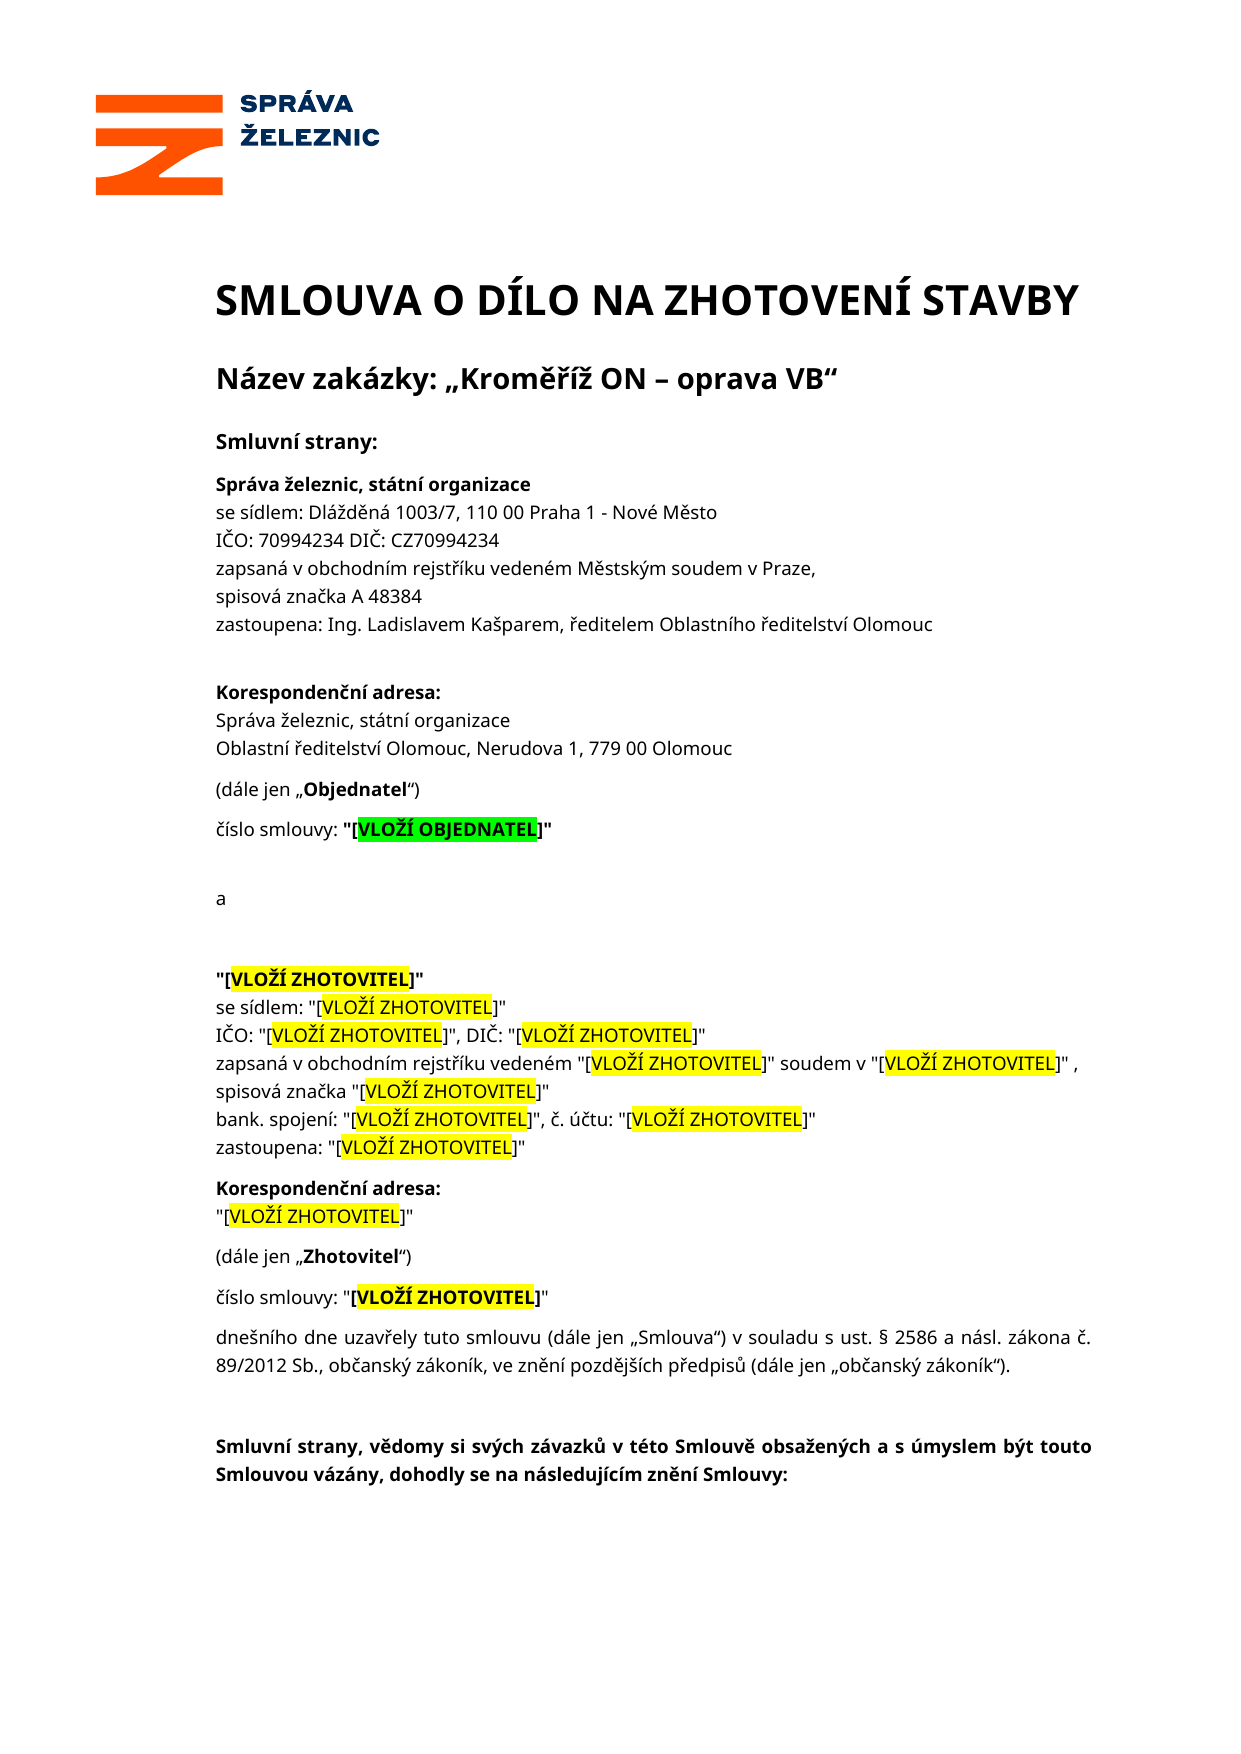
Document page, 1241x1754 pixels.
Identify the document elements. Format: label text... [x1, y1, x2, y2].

text zapsaná v obchodním rejstříku vedeném Městským soudem v Praze, [216, 555, 1093, 581]
text číslo smlouvy: "[VLOŽÍ OBJEDNATEL]" [216, 817, 358, 842]
text zastoupena: "[VLOŽÍ ZHOTOVITEL]" [512, 1134, 1093, 1160]
text (dále jen „Zhotovitel“) [216, 1243, 1093, 1269]
text spisová značka "[VLOŽÍ ZHOTOVITEL]" [216, 1078, 365, 1104]
text Smluvní strany: [216, 427, 1093, 456]
text Správa železnic, státní organizace [216, 471, 1093, 496]
text zastoupena: "[VLOŽÍ ZHOTOVITEL]" [216, 1134, 341, 1160]
text IČO: "[VLOŽÍ ZHOTOVITEL]", DIČ: "[VLOŽÍ ZHOTOVITEL]" [692, 1022, 1093, 1048]
text Název zakázky: „Kroměříž ON – oprava VB“ [216, 358, 1093, 398]
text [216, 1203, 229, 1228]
text Správa železnic, státní organizace [216, 708, 1093, 733]
text Oblastní ředitelství Olomouc, Nerudova 1, 779 00 Olomouc [216, 736, 1093, 761]
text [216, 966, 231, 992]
text číslo smlouvy: "[VLOŽÍ ZHOTOVITEL]" [216, 1284, 357, 1309]
text se sídlem: "[VLOŽÍ ZHOTOVITEL]" [216, 994, 322, 1020]
text SMLOUVA O DÍLO NA ZHOTOVENÍ STAVBY [216, 271, 1093, 328]
text se sídlem: "[VLOŽÍ ZHOTOVITEL]" [492, 994, 1093, 1020]
text Smluvní strany, vědomy si svých závazků v této Smlouvě obsažených a s úmyslem být touto Smlouvou vázány, dohodly se na následujícím znění Smlouvy: [216, 1433, 1093, 1487]
text "[VLOŽÍ ZHOTOVITEL]" [399, 1203, 1093, 1228]
text (dále jen „Objednatel“) [216, 776, 1093, 802]
text Korespondenční adresa: [216, 1175, 1093, 1200]
text se sídlem: Dlážděná 1003/7, 110 00 Praha 1 - Nové Město [216, 499, 1093, 524]
text "[VLOŽÍ ZHOTOVITEL]" [409, 966, 1093, 992]
text číslo smlouvy: "[VLOŽÍ OBJEDNATEL]" [537, 817, 1093, 842]
text zastoupena: Ing. Ladislavem Kašparem, ředitelem Oblastního ředitelství Olomouc [216, 611, 1093, 637]
text číslo smlouvy: "[VLOŽÍ ZHOTOVITEL]" [534, 1284, 1093, 1309]
text Korespondenční adresa: [216, 679, 1093, 705]
text spisová značka A 48384 [216, 583, 1093, 608]
text spisová značka "[VLOŽÍ ZHOTOVITEL]" [536, 1078, 1093, 1104]
text zapsaná v obchodním rejstříku vedeném "[VLOŽÍ ZHOTOVITEL]" soudem v "[VLOŽÍ ZHOTOVITEL]" , [216, 1050, 591, 1076]
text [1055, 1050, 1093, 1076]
text dnešního dne uzavřely tuto smlouvu (dále jen „Smlouva“) v souladu s ust. § 2586 a násl. zákona č. 89/2012 Sb., občanský zákoník, ve znění pozdějších předpisů (dále jen „občanský zákoník“). [216, 1324, 1093, 1378]
text a [216, 885, 1093, 911]
text bank. spojení: "[VLOŽÍ ZHOTOVITEL]", č. účtu: "[VLOŽÍ ZHOTOVITEL]" [802, 1106, 1093, 1132]
text IČO: 70994234 DIČ: CZ70994234 [216, 527, 1093, 552]
